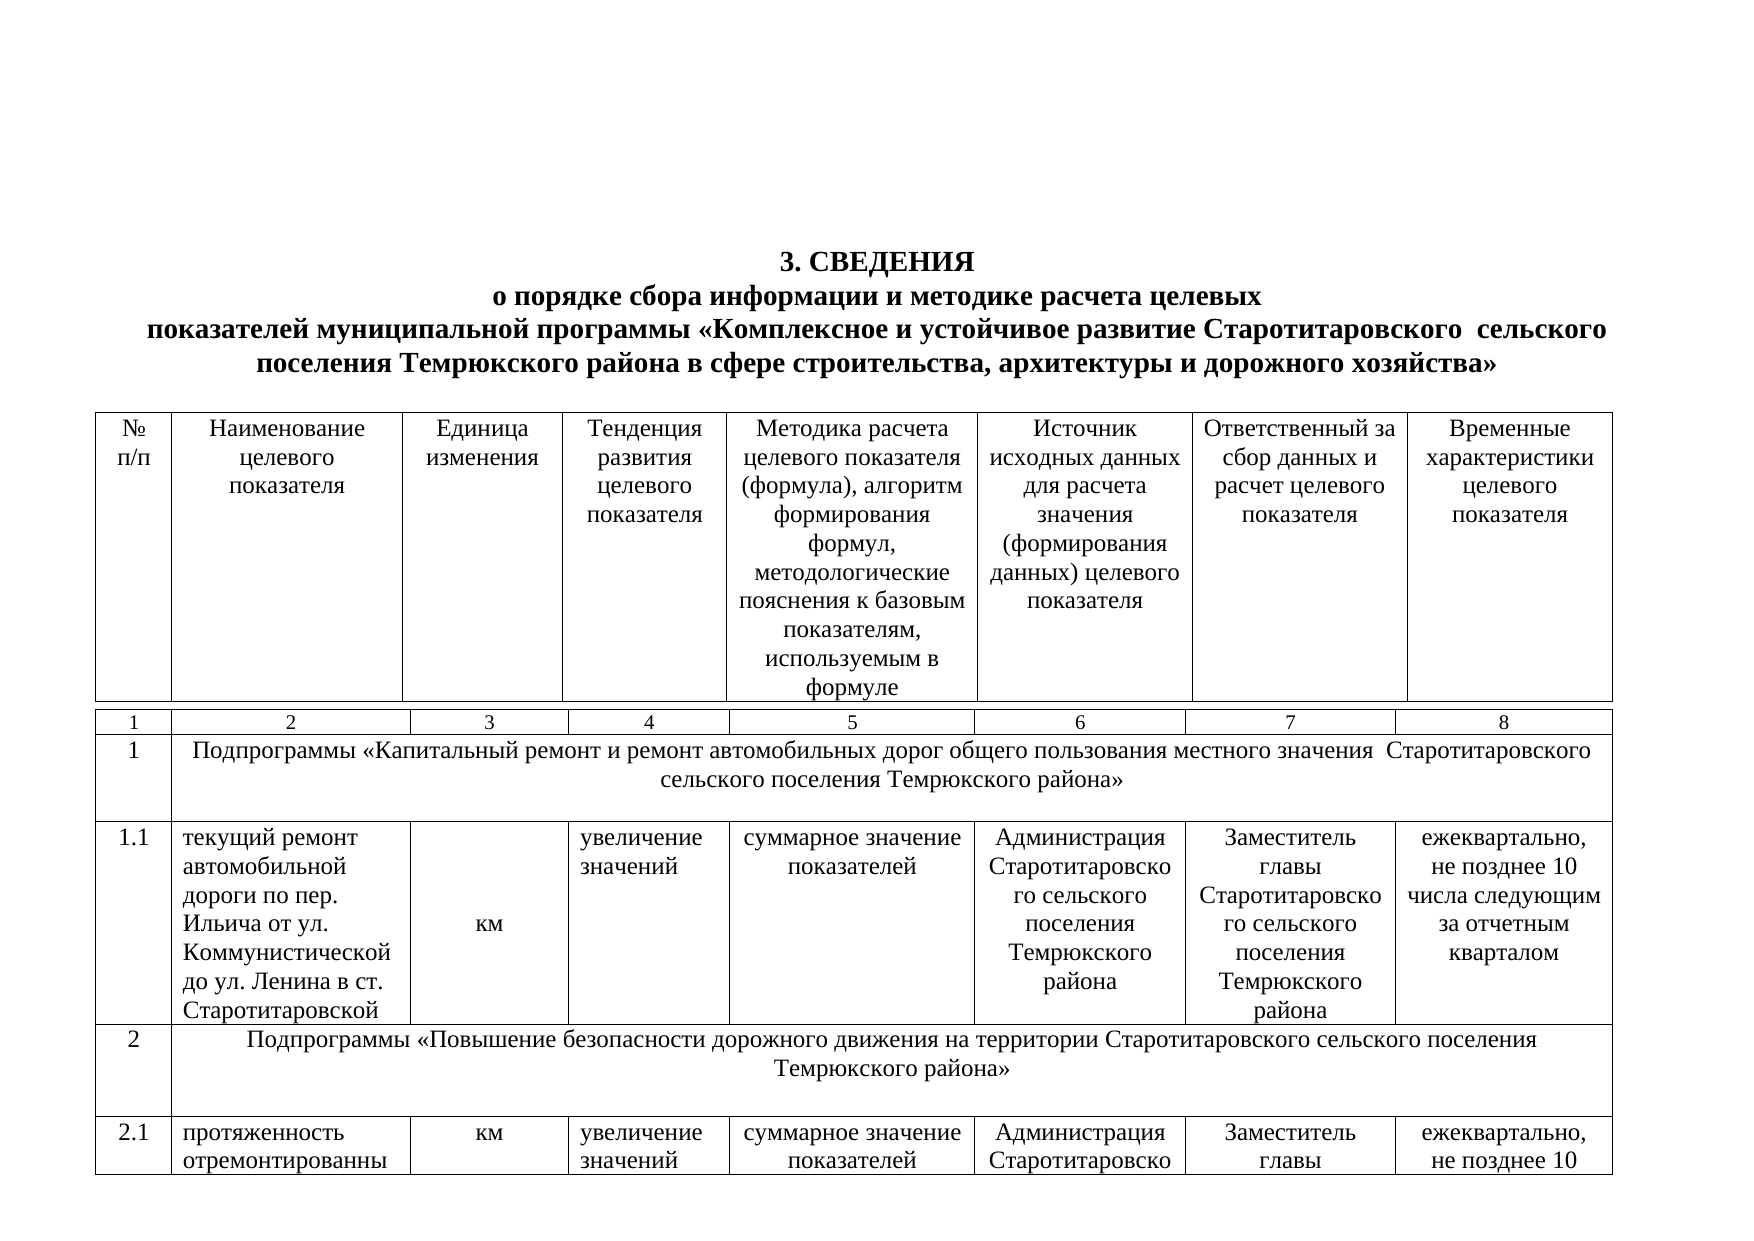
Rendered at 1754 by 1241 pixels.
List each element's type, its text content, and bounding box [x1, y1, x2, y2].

table_cell суммарное значение показателей [730, 822, 974, 1023]
table_cell 1 [96, 735, 171, 821]
text 3. СВЕДЕНИЯ [118, 244, 1636, 278]
text о порядке сбора информации и методике расчета целевых [118, 278, 1636, 311]
table_header Ответственный за сбор данных и расчет целевого показателя [1193, 413, 1407, 701]
table_cell Подпрограммы «Повышение безопасности дорожного движения на территории Старотитаровского сельского поселения Темрюкского района» [172, 1025, 1612, 1116]
table_header 5 [730, 710, 974, 734]
table_header Тенденция развития целевого показателя [563, 413, 726, 701]
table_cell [975, 1117, 1185, 1174]
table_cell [172, 1117, 410, 1174]
table_cell км [411, 822, 568, 1023]
table_cell км [411, 1117, 568, 1174]
text показателей муниципальной программы «Комплексное и устойчивое развитие Старотитаровского сельского поселения Темрюкского района в сфере строительства, архитектуры и дорожного хозяйства» [118, 311, 1636, 378]
table_header Источник исходных данных для расчета значения (формирования данных) целевого показателя [978, 413, 1192, 701]
table_cell текущий ремонт автомобильной дороги по пер. Ильича от ул. Коммунистической до ул. Ленина в ст. Старотитаровской [172, 822, 410, 1023]
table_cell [1186, 1117, 1395, 1174]
table_header 1 [96, 710, 171, 734]
table_header Наименование целевого показателя [172, 413, 402, 701]
table_cell Администрация Старотитаровского сельского поселения Темрюкского района [975, 822, 1185, 1023]
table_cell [1396, 1117, 1612, 1174]
table_header 6 [975, 710, 1185, 734]
table_header Методика расчета целевого показателя (формула), алгоритм формирования формул, методологические пояснения к базовым показателям, используемым в формуле [727, 413, 977, 701]
table_cell ежеквартально, не позднее 10 числа следующим за отчетным кварталом [1396, 822, 1612, 1023]
table_cell Заместитель главы Старотитаровского сельского поселения Темрюкского района [1186, 822, 1395, 1023]
table_header 8 [1396, 710, 1612, 734]
table_cell 2 [96, 1025, 171, 1116]
table_header Временные характеристики целевого показателя [1408, 413, 1612, 701]
table_cell увеличение значений [569, 822, 729, 1023]
table_cell увеличение значений [569, 1117, 729, 1174]
table_header 7 [1186, 710, 1395, 734]
table_header 4 [569, 710, 729, 734]
table_cell 2.1 [96, 1117, 171, 1174]
table_header Единица изменения [403, 413, 562, 701]
table_header 2 [172, 710, 410, 734]
table_cell Подпрограммы «Капитальный ремонт и ремонт автомобильных дорог общего пользования местного значения Старотитаровского сельского поселения Темрюкского района» [172, 735, 1612, 821]
table_header № п/п [96, 413, 171, 701]
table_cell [730, 1117, 974, 1174]
table_header 3 [411, 710, 568, 734]
table_cell 1.1 [96, 822, 171, 1023]
